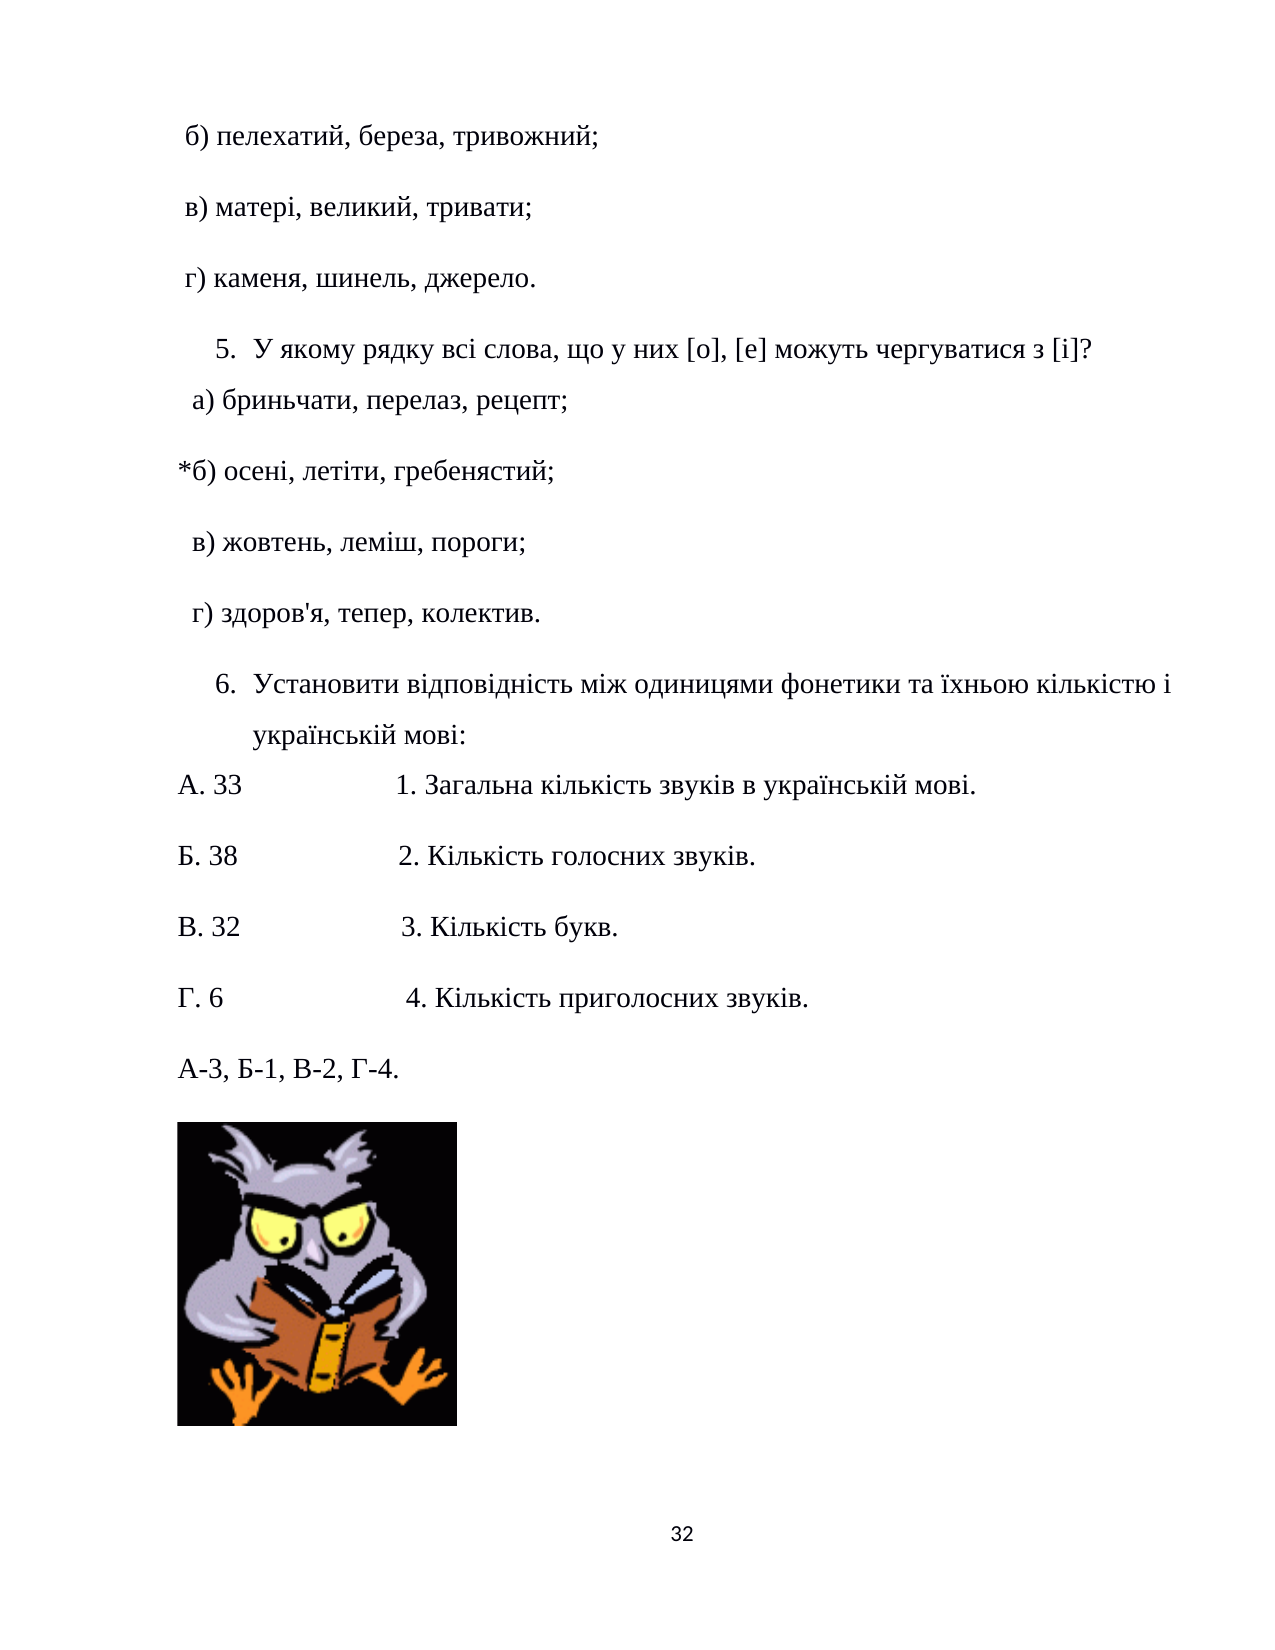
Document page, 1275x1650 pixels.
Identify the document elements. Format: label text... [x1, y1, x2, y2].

text *б) осені, летіти, гребенястий; [177, 453, 1186, 487]
list Установити відповідність між одиницями фонетики та їхньою кількістю і українській мові: [215, 666, 1186, 750]
text В. 32 3. Кількість букв. [177, 909, 1186, 943]
text в) жовтень, леміш, пороги; [177, 524, 1186, 558]
text А-3, Б-1, В-2, Г-4. [177, 1052, 1186, 1085]
text в) матері, великий, тривати; [177, 189, 1186, 223]
picture [177, 1122, 457, 1426]
text Б. 38 2. Кількість голосних звуків. [177, 838, 1186, 872]
text а) бриньчати, перелаз, рецепт; [177, 382, 1186, 415]
text А. 33 1. Загальна кількість звуків в українській мові. [177, 767, 1186, 801]
text б) пелехатий, береза, тривожний; [177, 118, 1186, 152]
text г) каменя, шинель, джерело. [177, 260, 1186, 294]
list У якому рядку всі слова, що у них [о], [е] можуть чергуватися з [і]? [215, 332, 1186, 365]
text г) здоров'я, тепер, колектив. [177, 595, 1186, 629]
text Г. 6 4. Кількість приголосних звуків. [177, 981, 1186, 1014]
